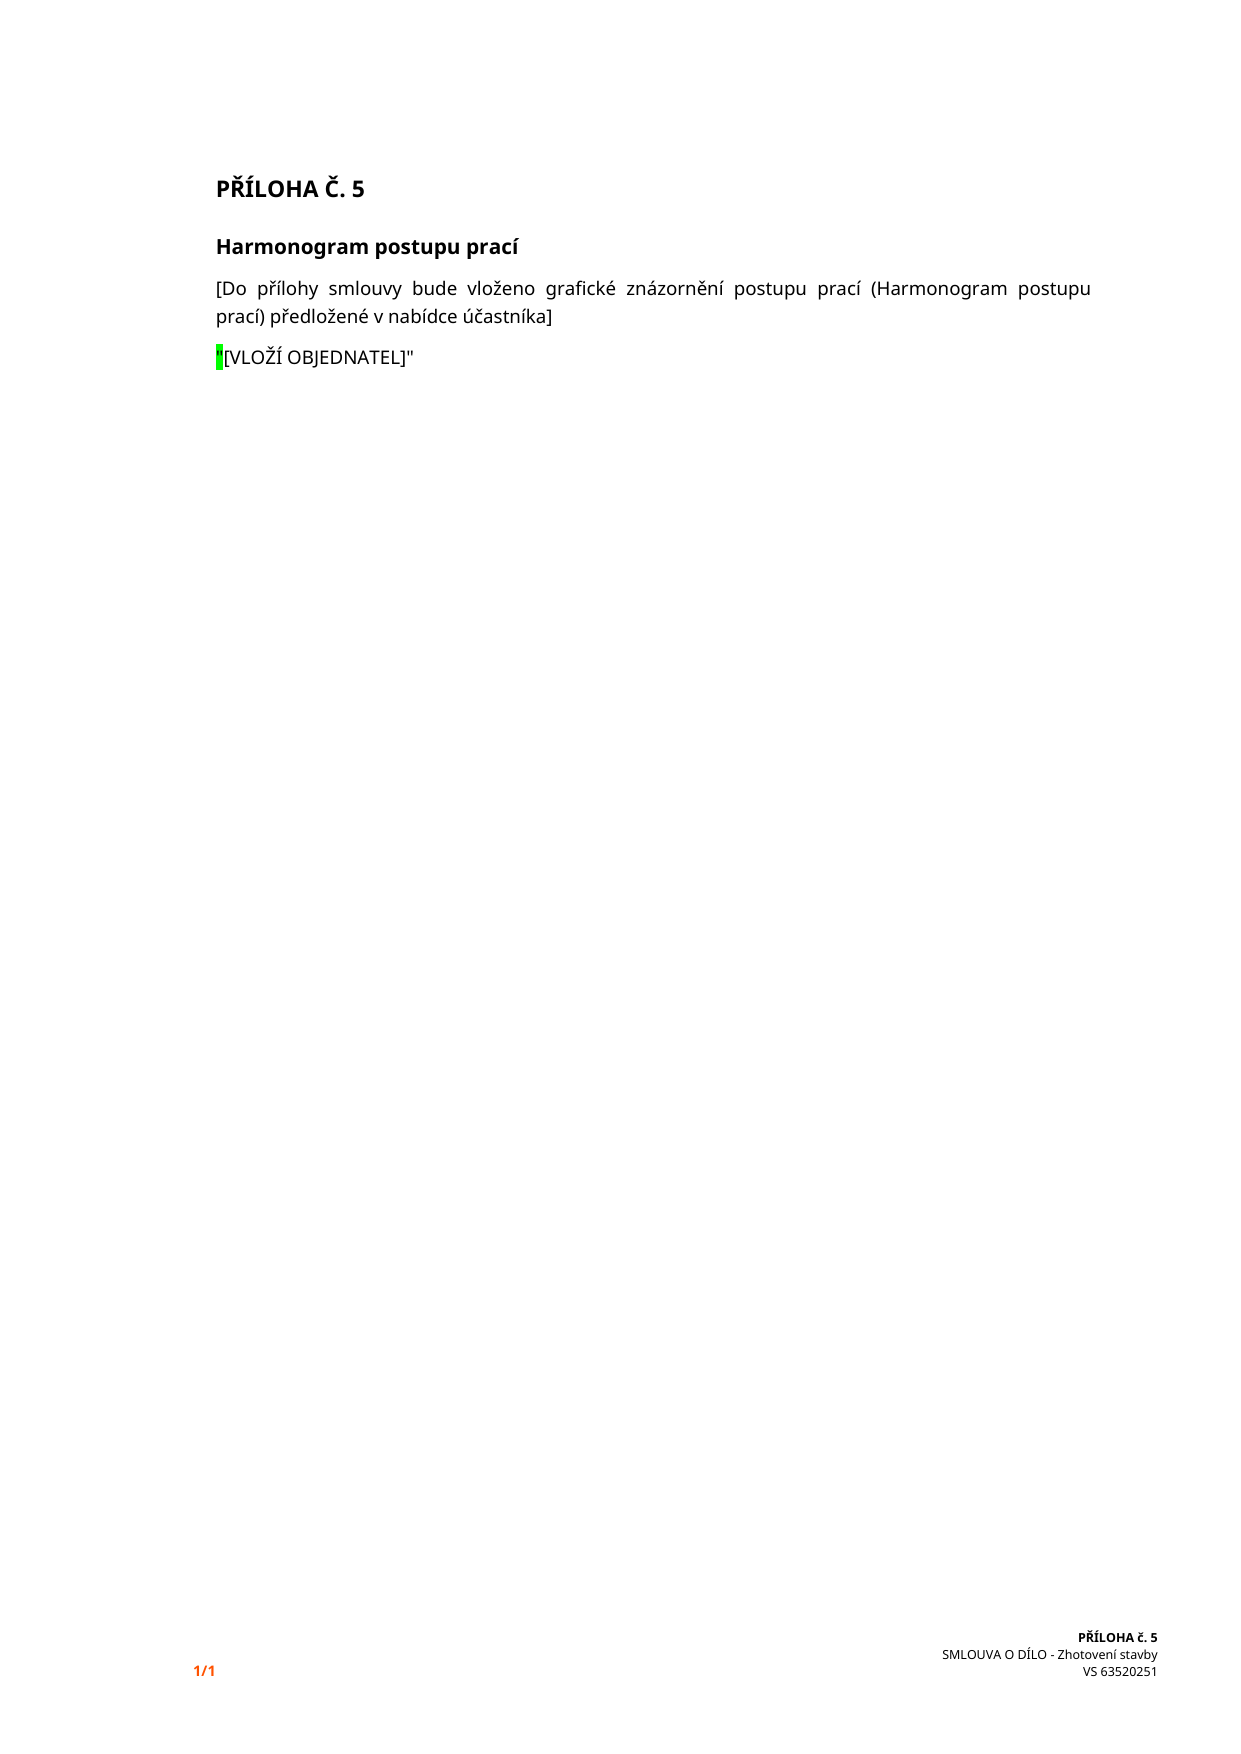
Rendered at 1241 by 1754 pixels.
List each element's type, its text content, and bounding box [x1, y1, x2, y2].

text [Do přílohy smlouvy bude vloženo grafické znázornění postupu prací (Harmonogram postupu prací) předložené v nabídce účastníka] [216, 276, 1093, 329]
text Příloha č. 5 [216, 172, 1093, 204]
text Harmonogram postupu prací [216, 232, 1093, 260]
